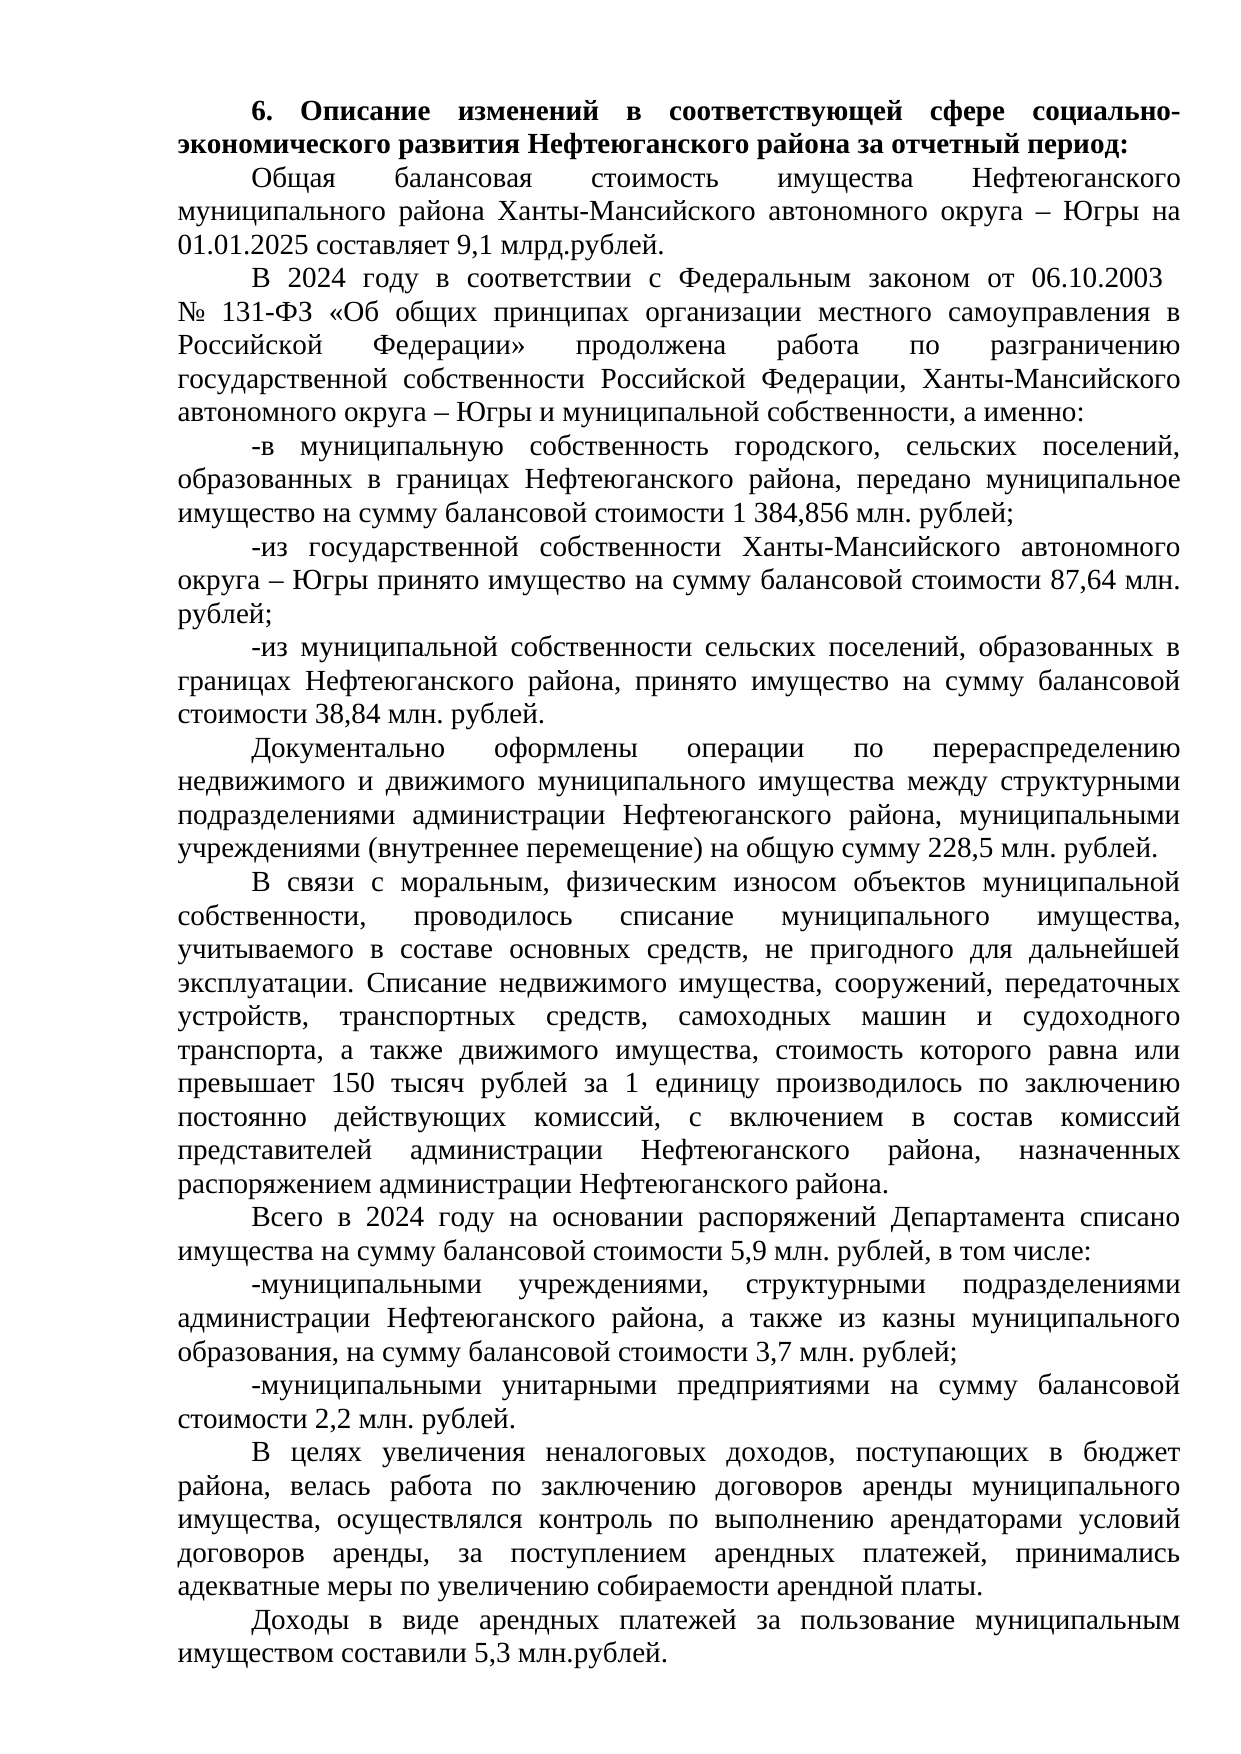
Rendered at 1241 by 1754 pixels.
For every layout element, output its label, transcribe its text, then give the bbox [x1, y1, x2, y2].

text -из государственной собственности Ханты-Мансийского автономного округа – Югры принято имущество на сумму балансовой стоимости 87,64 млн. рублей; [177, 529, 1181, 629]
text -муниципальными учреждениями, структурными подразделениями администрации Нефтеюганского района, а также из казны муниципального образования, на сумму балансовой стоимости 3,7 млн. рублей; [177, 1267, 1181, 1367]
text -муниципальными унитарными предприятиями на сумму балансовой стоимости 2,2 млн. рублей. [177, 1367, 1181, 1434]
text В целях увеличения неналоговых доходов, поступающих в бюджет района, велась работа по заключению договоров аренды муниципального имущества, осуществлялся контроль по выполнению арендаторами условий договоров аренды, за поступлением арендных платежей, принимались адекватные меры по увеличению собираемости арендной платы. [177, 1434, 1181, 1602]
text -в муниципальную собственность городского, сельских поселений, образованных в границах Нефтеюганского района, передано муниципальное имущество на сумму балансовой стоимости 1 384,856 млн. рублей; [177, 428, 1181, 529]
text В связи с моральным, физическим износом объектов муниципальной собственности, проводилось списание муниципального имущества, учитываемого в составе основных средств, не пригодного для дальнейшей эксплуатации. Списание недвижимого имущества, сооружений, передаточных устройств, транспортных средств, самоходных машин и судоходного транспорта, а также движимого имущества, стоимость которого равна или превышает 150 тысяч рублей за 1 единицу производилось по заключению постоянно действующих комиссий, с включением в состав комиссий представителей администрации Нефтеюганского района, назначенных распоряжением администрации Нефтеюганского района. [177, 864, 1181, 1199]
text Общая балансовая стоимость имущества Нефтеюганского муниципального района Ханты-Мансийского автономного округа – Югры на 01.01.2025 составляет 9,1 млрд.рублей. [177, 160, 1181, 260]
text -из муниципальной собственности сельских поселений, образованных в границах Нефтеюганского района, принято имущество на сумму балансовой стоимости 38,84 млн. рублей. [177, 629, 1181, 730]
text Документально оформлены операции по перераспределению недвижимого и движимого муниципального имущества между структурными подразделениями администрации Нефтеюганского района, муниципальными учреждениями (внутреннее перемещение) на общую сумму 228,5 млн. рублей. [177, 730, 1181, 864]
text 6. Описание изменений в соответствующей сфере социально-экономического развития Нефтеюганского района за отчетный период: [177, 93, 1181, 160]
text Доходы в виде арендных платежей за пользование муниципальным имуществом составили 5,3 млн.рублей. [177, 1602, 1181, 1669]
text Всего в 2024 году на основании распоряжений Департамента списано имущества на сумму балансовой стоимости 5,9 млн. рублей, в том числе: [177, 1199, 1181, 1267]
text В 2024 году в соответствии с Федеральным законом от 06.10.2003 № 131-ФЗ «Об общих принципах организации местного самоуправления в Российской Федерации» продолжена работа по разграничению государственной собственности Российской Федерации, Ханты-Мансийского автономного округа – Югры и муниципальной собственности, а именно: [177, 260, 1181, 428]
